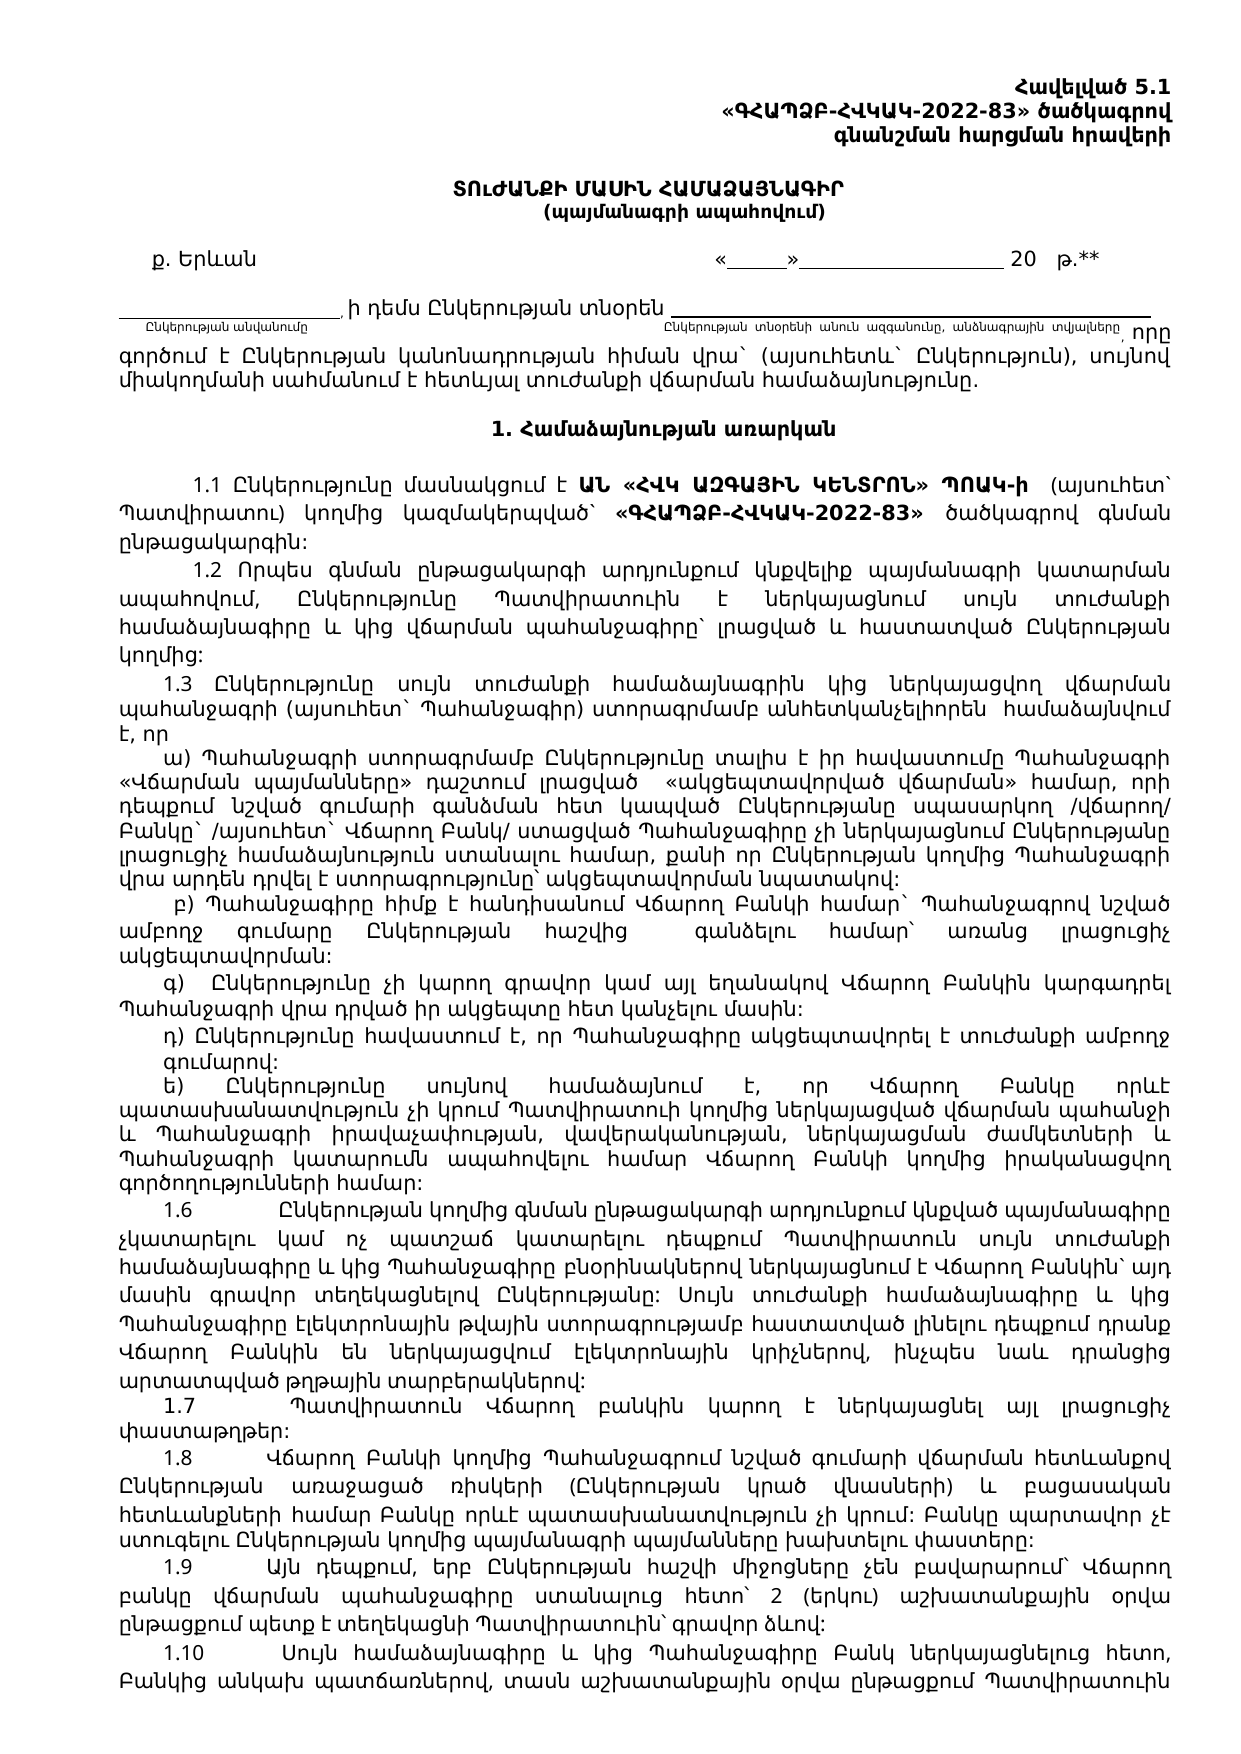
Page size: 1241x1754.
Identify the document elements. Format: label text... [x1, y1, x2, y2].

text բ) Պահանջագիրը հիմք է հանդիսանում Վճարող Բանկի համար` Պահանջագրով նշված ամբողջ գումարը Ընկերության հաշվից գանձելու համար՝ առանց լրացուցիչ ակցեպտավորման: [118, 892, 1171, 968]
text , ի դեմս Ընկերության տնօրեն [118, 296, 1171, 320]
list Այն դեպքում, երբ Ընկերության հաշվի միջոցները չեն բավարարում՝ Վճարող բանկը վճարման պահանջագիրը ստանալուց հետո՝ 2 (երկու) աշխատանքային օրվա ընթացքում պետք է տեղեկացնի Պատվիրատուին՝ գրավոր ձևով: [118, 1552, 1171, 1638]
list Պատվիրատուն Վճարող բանկին կարող է ներկայացնել այլ լրացուցիչ փաստաթղթեր: [118, 1394, 1171, 1443]
text (պայմանագրի ապահովում) [118, 201, 1171, 223]
text Ընկերության անվանումը Ընկերության տնօրենի անուն ազգանունը, անձնագրային տվյալները, որը գործում է Ընկերության կանոնադրության հիման վրա` (այսուհետև` Ընկերություն), սույնով միակողմանի սահմանում է հետևյալ տուժանքի վճարման համաձայնությունը. [118, 320, 1171, 393]
list Ընկերության կողմից գնման ընթացակարգի արդյունքում կնքված պայմանագիրը չկատարելու կամ ոչ պատշաճ կատարելու դեպքում Պատվիրատուն սույն տուժանքի համաձայնագիրը և կից Պահանջագիրը բնօրինակներով ներկայացնում է Վճարող Բանկին` այդ մասին գրավոր տեղեկացնելով Ընկերությանը: Սույն տուժանքի համաձայնագիրը և կից Պահանջագիրը էլեկտրոնային թվային ստորագրությամբ հաստատված լինելու դեպքում դրանք Վճարող Բանկին են ներկայացվում էլեկտրոնային կրիչներով, ինչպես նաև դրանցից արտատպված թղթային տարբերակներով: [118, 1195, 1171, 1394]
text «ԳՀԱՊՁԲ-ՀՎԿԱԿ-2022-83» ծածկագրով [118, 99, 1171, 123]
text դ) Ընկերությունը հավաստում է, որ Պահանջագիրը ակցեպտավորել է տուժանքի ամբողջ գումարով: [163, 1021, 1171, 1074]
text ե) Ընկերությունը սույնով համաձայնում է, որ Վճարող Բանկը որևէ պատասխանատվություն չի կրում Պատվիրատուի կողմից ներկայացված վճարման պահանջի և Պահանջագրի իրավաչափության, վավերականության, ներկայացման ժամկետների և Պահանջագրի կատարումն ապահովելու համար Վճարող Բանկի կողմից իրականացվող գործողությունների համար: [118, 1074, 1171, 1195]
text ՏՈւԺԱՆՔԻ ՄԱՍԻՆ ՀԱՄԱՁԱՅՆԱԳԻՐ [118, 177, 1171, 201]
text 1. Համաձայնության առարկան [156, 417, 1171, 441]
text ք. Երևան « » 20 թ.** [118, 247, 1171, 271]
text 1.1 Ընկերությունը մասնակցում է ԱՆ «ՀՎԿ ԱԶԳԱՅԻՆ ԿԵՆՏՐՈՆ» ՊՈԱԿ-ի (այսուհետ` Պատվիրատու) կողմից կազմակերպված` «ԳՀԱՊՁԲ-ՀՎԿԱԿ-2022-83» ծածկագրով գնման ընթացակարգին: [118, 470, 1171, 555]
text գ) Ընկերությունը չի կարող գրավոր կամ այլ եղանակով Վճարող Բանկին կարգադրել Պահանջագրի վրա դրված իր ակցեպտը հետ կանչելու մասին: [118, 968, 1171, 1021]
text ա) Պահանջագրի ստորագրմամբ Ընկերությունը տալիս է իր հավաստումը Պահանջագրի «Վճարման պայմանները» դաշտում լրացված «ակցեպտավորված վճարման» համար, որի դեպքում նշված գումարի գանձման հետ կապված Ընկերությանը սպասարկող /վճարող/ Բանկը` /այսուհետ` Վճարող Բանկ/ ստացված Պահանջագիրը չի ներկայացնում Ընկերությանը լրացուցիչ համաձայնություն ստանալու համար, քանի որ Ընկերության կողմից Պահանջագրի վրա արդեն դրվել է ստորագրությունը՝ ակցեպտավորման նպատակով: [118, 746, 1171, 892]
text Հավելված 5.1 [118, 75, 1171, 99]
text 1.3 Ընկերությունը սույն տուժանքի համաձայնագրին կից ներկայացվող վճարման պահանջագրի (այսուհետ` Պահանջագիր) ստորագրմամբ անհետկանչելիորեն համաձայնվում է, որ [118, 669, 1171, 746]
text գնանշման հարցման հրավերի [118, 123, 1171, 148]
text 1.2 Որպես գնման ընթացակարգի արդյունքում կնքվելիք պայմանագրի կատարման ապահովում, Ընկերությունը Պատվիրատուին է ներկայացնում սույն տուժանքի համաձայնագիրը և կից վճարման պահանջագիրը` լրացված և հաստատված Ընկերության կողմից: [118, 555, 1171, 669]
list Վճարող Բանկի կողմից Պահանջագրում նշված գումարի վճարման հետևանքով Ընկերության առաջացած ռիսկերի (Ընկերության կրած վնասների) և բացասական հետևանքների համար Բանկը որևէ պատասխանատվություն չի կրում: Բանկը պարտավոր չէ ստուգելու Ընկերության կողմից պայմանագրի պայմանները խախտելու փաստերը: [118, 1443, 1171, 1552]
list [118, 1638, 1171, 1695]
